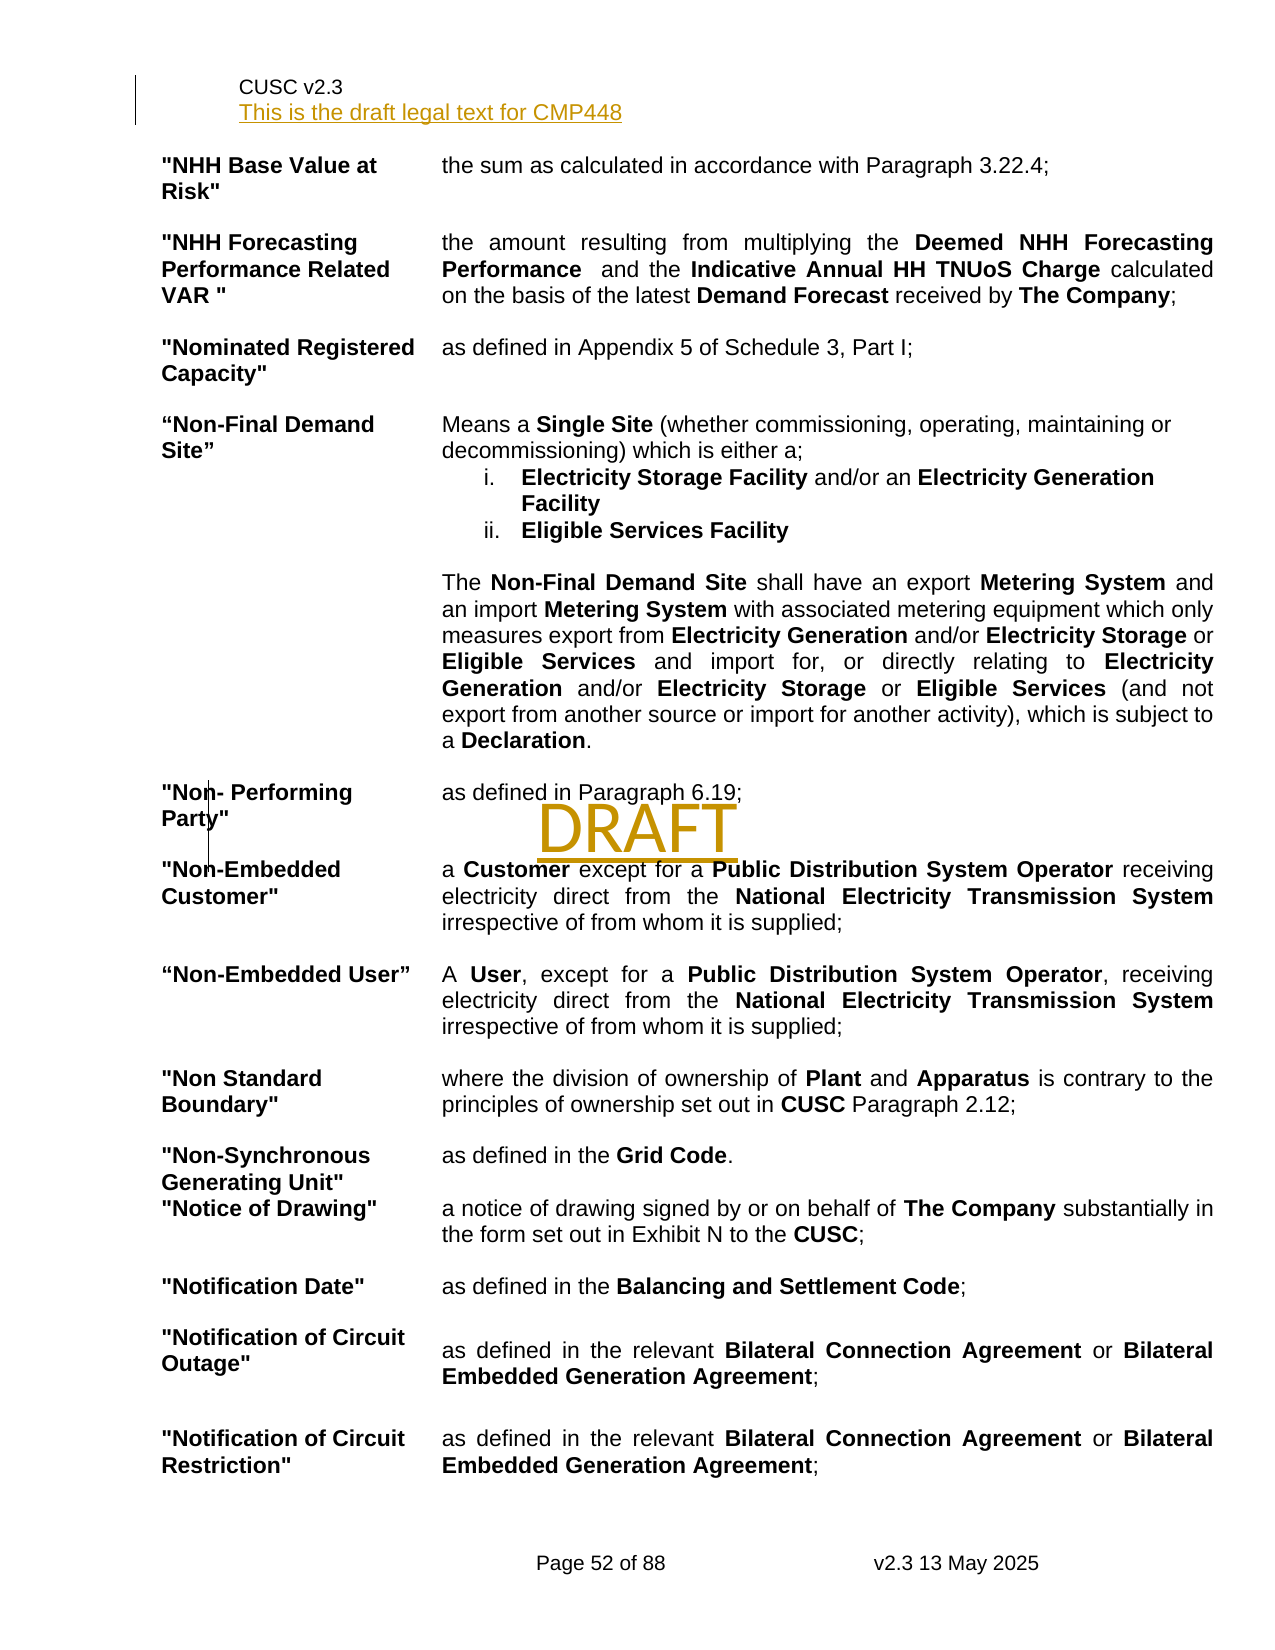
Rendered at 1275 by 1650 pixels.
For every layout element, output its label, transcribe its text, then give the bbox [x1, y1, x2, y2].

table_cell the sum as calculated in accordance with Paragraph 3.22.4; [431, 152, 1225, 229]
table_cell as defined in Paragraph 6.19; [431, 779, 1225, 856]
table_cell "Notification Date" [150, 1273, 431, 1324]
table_cell "Non-Synchronous Generating Unit" [150, 1142, 431, 1195]
table_cell as defined in the Grid Code. [431, 1142, 1225, 1195]
table_cell A User, except for a Public Distribution System Operator, receiving electricity direct from the National Electricity Transmission System irrespective of from whom it is supplied; [431, 961, 1225, 1064]
table_cell "Non-Embedded Customer" [150, 856, 431, 961]
table_cell "NHH Forecasting Performance Related VAR " [150, 229, 431, 333]
table_cell a Customer except for a Public Distribution System Operator receiving electricity direct from the National Electricity Transmission System irrespective of from whom it is supplied; [431, 856, 1225, 961]
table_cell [431, 1425, 1225, 1478]
table_cell a notice of drawing signed by or on behalf of The Company substantially in the form set out in Exhibit N to the CUSC; [431, 1195, 1225, 1273]
table_cell "Non Standard Boundary" [150, 1065, 431, 1142]
table_cell "NHH Base Value at Risk" [150, 152, 431, 229]
table_cell as defined in the Balancing and Settlement Code; [431, 1273, 1225, 1324]
table_cell “Non-Final Demand Site” [150, 411, 431, 779]
table_cell as defined in Appendix 5 of Schedule 3, Part I; [431, 334, 1225, 411]
table_cell "Nominated Registered Capacity" [150, 334, 431, 411]
table_cell Means a Single Site (whether commissioning, operating, maintaining or decommissioning) which is either a; Electricity Storage Facility and/or an Electricity Generation Facility Eligible Services Facility The Non-Final Demand Site shall have an export Metering System and an import Metering System with associated metering equipment which only measures export from Electricity Generation and/or Electricity Storage or Eligible Services and import for, or directly relating to Electricity Generation and/or Electricity Storage or Eligible Services (and not export from another source or import for another activity), which is subject to a Declaration. [431, 411, 1225, 779]
table_cell “Non-Embedded User” [150, 961, 431, 1064]
table_cell "Non- Performing Party" [150, 779, 431, 856]
table_cell "Notice of Drawing" [150, 1195, 431, 1273]
table_cell "Notification of Circuit Outage" [150, 1324, 431, 1425]
table_cell the amount resulting from multiplying the Deemed NHH Forecasting Performance and the Indicative Annual HH TNUoS Charge calculated on the basis of the latest Demand Forecast received by The Company; [431, 229, 1225, 333]
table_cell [431, 1324, 1225, 1425]
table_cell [150, 1425, 431, 1478]
table_cell where the division of ownership of Plant and Apparatus is contrary to the principles of ownership set out in CUSC Paragraph 2.12; [431, 1065, 1225, 1142]
